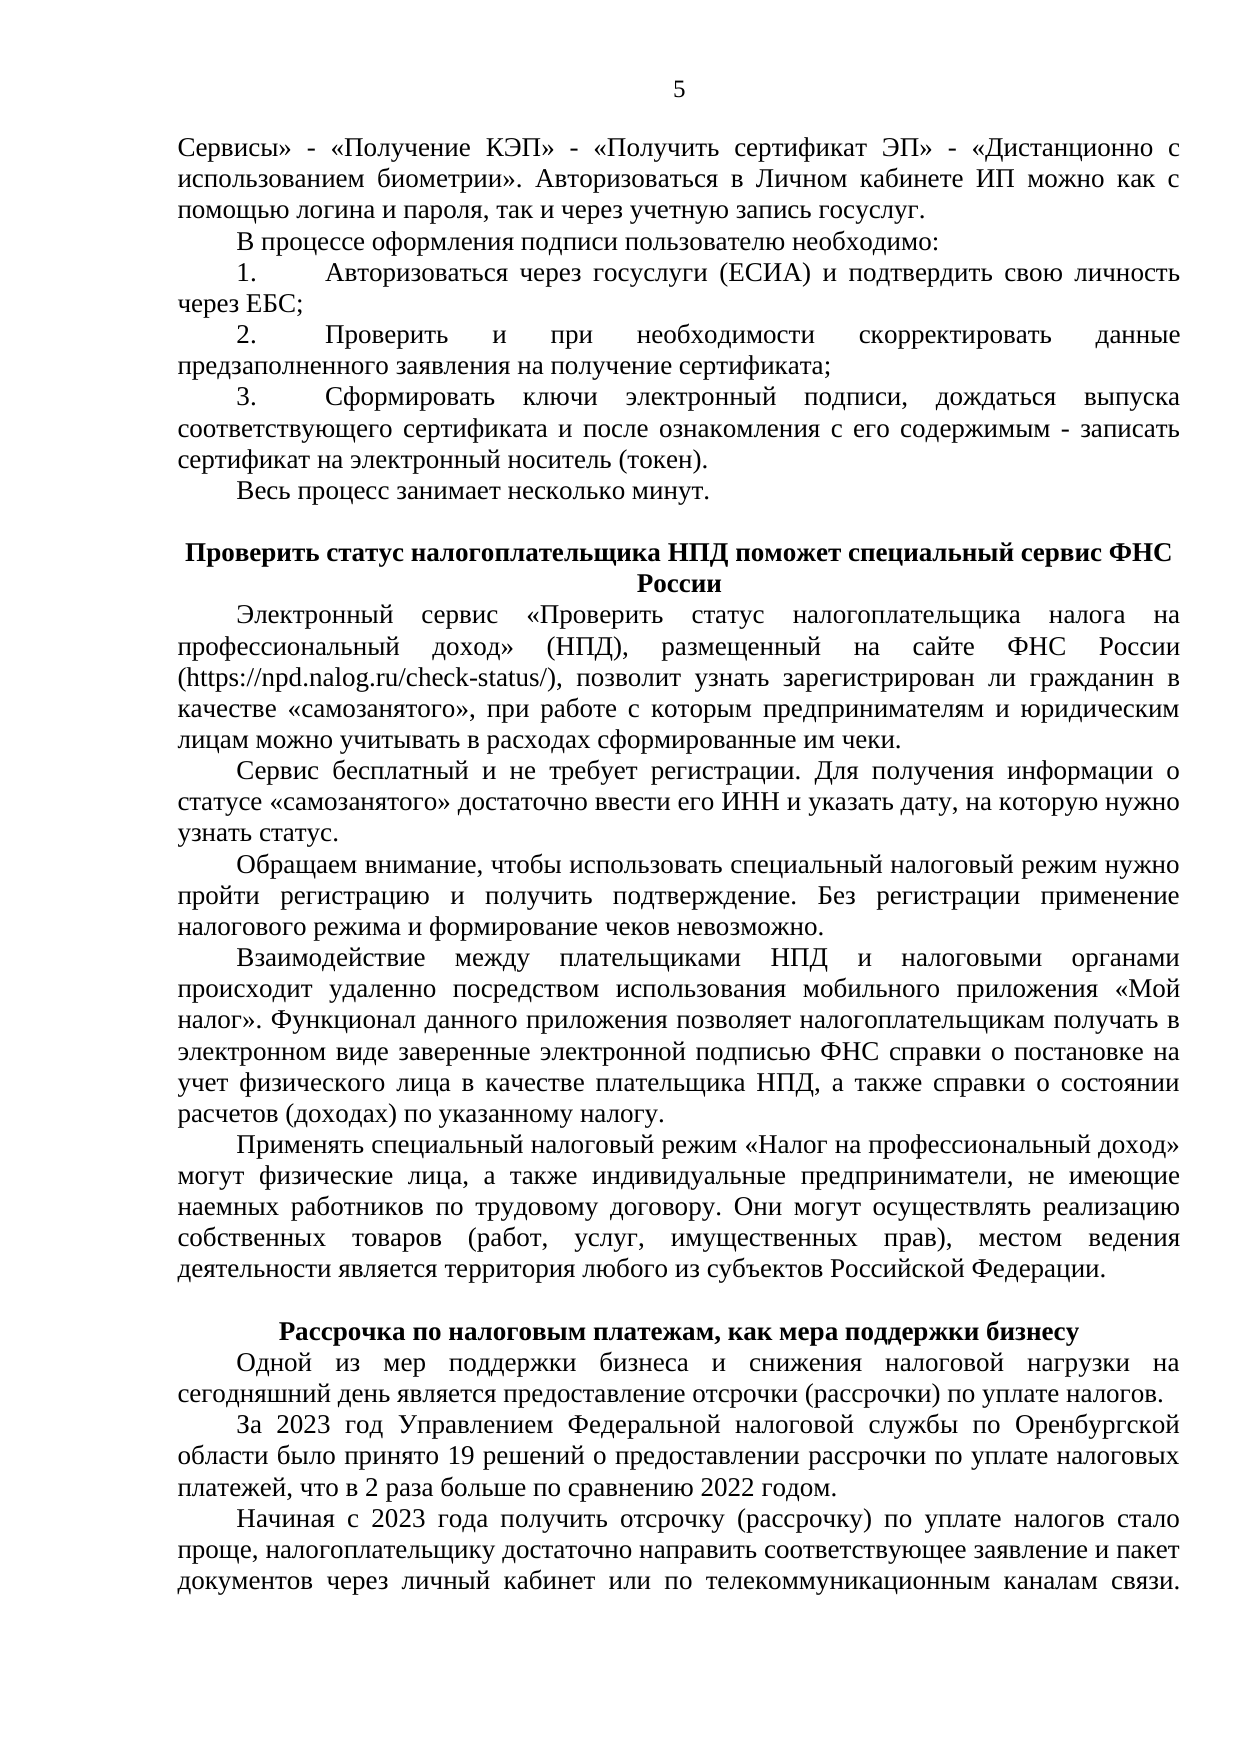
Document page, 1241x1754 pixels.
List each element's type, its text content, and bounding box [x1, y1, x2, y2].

text 3. Сформировать ключи электронный подписи, дождаться выпуска соответствующего сертификата и после ознакомления с его содержимым - записать сертификат на электронный носитель (токен). [177, 381, 1181, 474]
text Весь процесс занимает несколько минут. [177, 474, 1181, 505]
text Электронный сервис «Проверить статус налогоплательщика налога на профессиональный доход» (НПД), размещенный на сайте ФНС России (https://npd.nalog.ru/check-status/), позволит узнать зарегистрирован ли гражданин в качестве «самозанятого», при работе с которым предпринимателям и юридическим лицам можно учитывать в расходах сформированные им чеки. [177, 598, 1181, 754]
text Обращаем внимание, чтобы использовать специальный налоговый режим нужно пройти регистрацию и получить подтверждение. Без регистрации применение налогового режима и формирование чеков невозможно. [177, 848, 1181, 941]
text Сервис бесплатный и не требует регистрации. Для получения информации о статусе «самозанятого» достаточно ввести его ИНН и указать дату, на которую нужно узнать статус. [177, 754, 1181, 848]
text 2. Проверить и при необходимости скорректировать данные предзаполненного заявления на получение сертификата; [177, 318, 1181, 381]
text Взаимодействие между плательщиками НПД и налоговыми органами происходит удаленно посредством использования мобильного приложения «Мой налог». Функционал данного приложения позволяет налогоплательщикам получать в электронном виде заверенные электронной подписью ФНС справки о постановке на учет физического лица в качестве плательщика НПД, а также справки о состоянии расчетов (доходах) по указанному налогу. [177, 941, 1181, 1128]
text 1. Авторизоваться через госуслуги (ЕСИА) и подтвердить свою личность через ЕБС; [177, 256, 1181, 318]
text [177, 131, 1181, 225]
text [177, 1502, 1181, 1595]
text Рассрочка по налоговым платежам, как мера поддержки бизнесу [177, 1315, 1181, 1346]
text За 2023 год Управлением Федеральной налоговой службы по Оренбургской области было принято 19 решений о предоставлении рассрочки по уплате налоговых платежей, что в 2 раза больше по сравнению 2022 годом. [177, 1408, 1181, 1502]
text Применять специальный налоговый режим «Налог на профессиональный доход» могут физические лица, а также индивидуальные предприниматели, не имеющие наемных работников по трудовому договору. Они могут осуществлять реализацию собственных товаров (работ, услуг, имущественных прав), местом ведения деятельности является территория любого из субъектов Российской Федерации. [177, 1128, 1181, 1284]
text Одной из мер поддержки бизнеса и снижения налоговой нагрузки на сегодняшний день является предоставление отсрочки (рассрочки) по уплате налогов. [177, 1346, 1181, 1408]
text В процессе оформления подписи пользователю необходимо: [177, 225, 1181, 256]
text Проверить статус налогоплательщика НПД поможет специальный сервис ФНС России [177, 536, 1181, 598]
